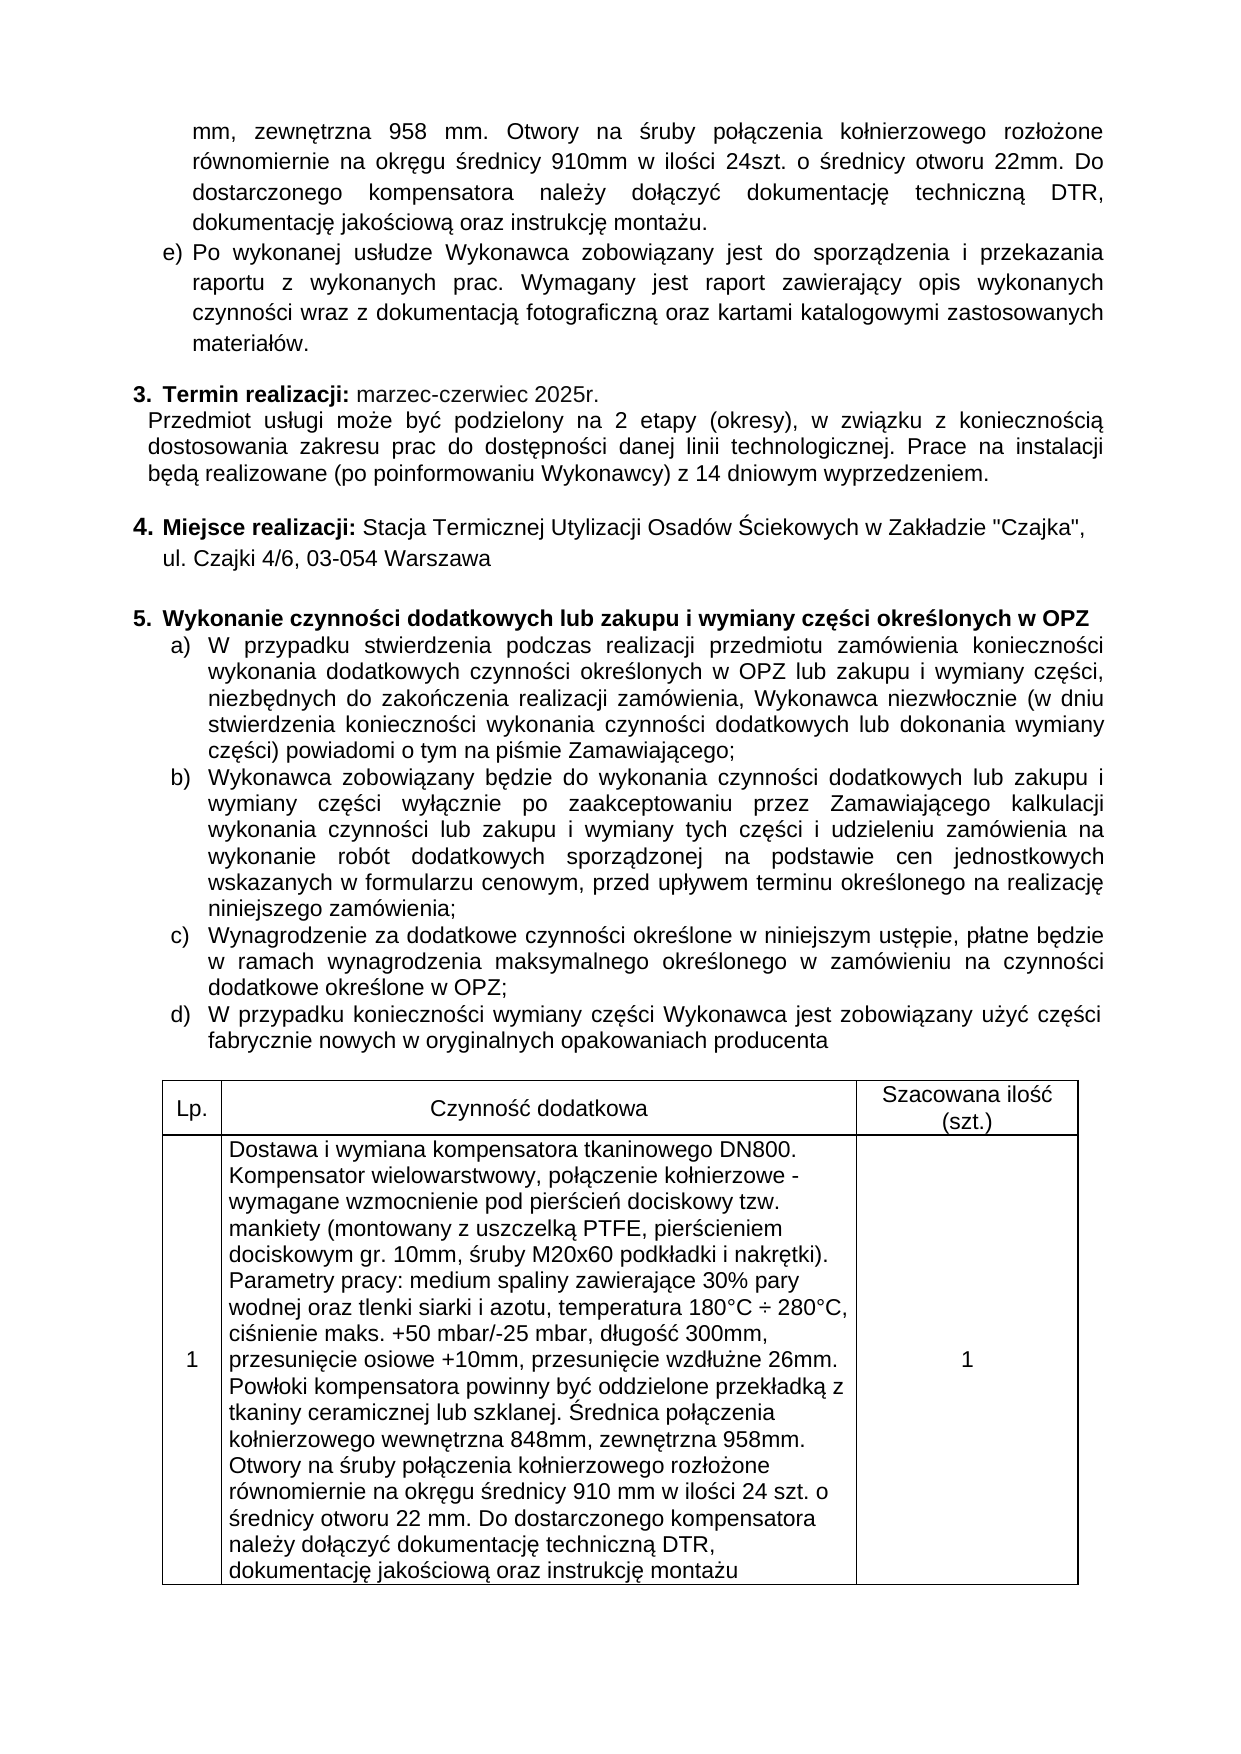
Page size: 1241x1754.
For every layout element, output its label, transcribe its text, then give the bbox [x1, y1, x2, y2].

list Termin realizacji: marzec-czerwiec 2025r. [133, 381, 1104, 407]
list Przedmiot usługi może być podzielony na 2 etapy (okresy), w związku z koniecznością dostosowania zakresu prac do dostępności danej linii technologicznej. Prace na instalacji będą realizowane (po poinformowaniu Wykonawcy) z 14 dniowym wyprzedzeniem. [148, 407, 1104, 486]
list Wykonawca zobowiązany będzie do wykonania czynności dodatkowych lub zakupu i wymiany części wyłącznie po zaakceptowaniu przez Zamawiającego kalkulacji wykonania czynności lub zakupu i wymiany tych części i udzieleniu zamówienia na wykonanie robót dodatkowych sporządzonej na podstawie cen jednostkowych wskazanych w formularzu cenowym, przed upływem terminu określonego na realizację niniejszego zamówienia; [170, 763, 1104, 922]
list Wykonanie czynności dodatkowych lub zakupu i wymiany części określonych w OPZ [133, 605, 1104, 632]
table_header Czynność dodatkowa [222, 1081, 856, 1134]
table_cell Dostawa i wymiana kompensatora tkaninowego DN800. Kompensator wielowarstwowy, połączenie kołnierzowe - wymagane wzmocnienie pod pierścień dociskowy tzw. mankiety (montowany z uszczelką PTFE, pierścieniem dociskowym gr. 10mm, śruby M20x60 podkładki i nakrętki). Parametry pracy: medium spaliny zawierające 30% pary wodnej oraz tlenki siarki i azotu, temperatura 180°C ÷ 280°C, ciśnienie maks. +50 mbar/-25 mbar, długość 300mm, przesunięcie osiowe +10mm, przesunięcie wzdłużne 26mm. Powłoki kompensatora powinny być oddzielone przekładką z tkaniny ceramicznej lub szklanej. Średnica połączenia kołnierzowego wewnętrzna 848mm, zewnętrzna 958mm. Otwory na śruby połączenia kołnierzowego rozłożone równomiernie na okręgu średnicy 910 mm w ilości 24 szt. o średnicy otworu 22 mm. Do dostarczonego kompensatora należy dołączyć dokumentację techniczną DTR, dokumentację jakościową oraz instrukcję montażu [222, 1136, 856, 1584]
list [162, 118, 1104, 235]
list Po wykonanej usłudze Wykonawca zobowiązany jest do sporządzenia i przekazania raportu z wykonanych prac. Wymagany jest raport zawierający opis wykonanych czynności wraz z dokumentacją fotograficzną oraz kartami katalogowymi zastosowanych materiałów. [162, 239, 1104, 356]
table_header Lp. [163, 1081, 221, 1134]
list Wynagrodzenie za dodatkowe czynności określone w niniejszym ustępie, płatne będzie w ramach wynagrodzenia maksymalnego określonego w zamówieniu na czynności dodatkowe określone w OPZ; [170, 922, 1104, 1001]
table_cell 1 [857, 1136, 1077, 1584]
list W przypadku konieczności wymiany części Wykonawca jest zobowiązany użyć części fabrycznie nowych w oryginalnych opakowaniach producenta [170, 1001, 1102, 1053]
list W przypadku stwierdzenia podczas realizacji przedmiotu zamówienia konieczności wykonania dodatkowych czynności określonych w OPZ lub zakupu i wymiany części, niezbędnych do zakończenia realizacji zamówienia, Wykonawca niezwłocznie (w dniu stwierdzenia konieczności wykonania czynności dodatkowych lub dokonania wymiany części) powiadomi o tym na piśmie Zamawiającego; [170, 632, 1104, 763]
list Miejsce realizacji: Stacja Termicznej Utylizacji Osadów Ściekowych w Zakładzie "Czajka", ul. Czajki 4/6, 03-054 Warszawa [133, 512, 1104, 571]
table_cell 1 [163, 1136, 221, 1584]
table_header Szacowana ilość (szt.) [857, 1081, 1077, 1134]
